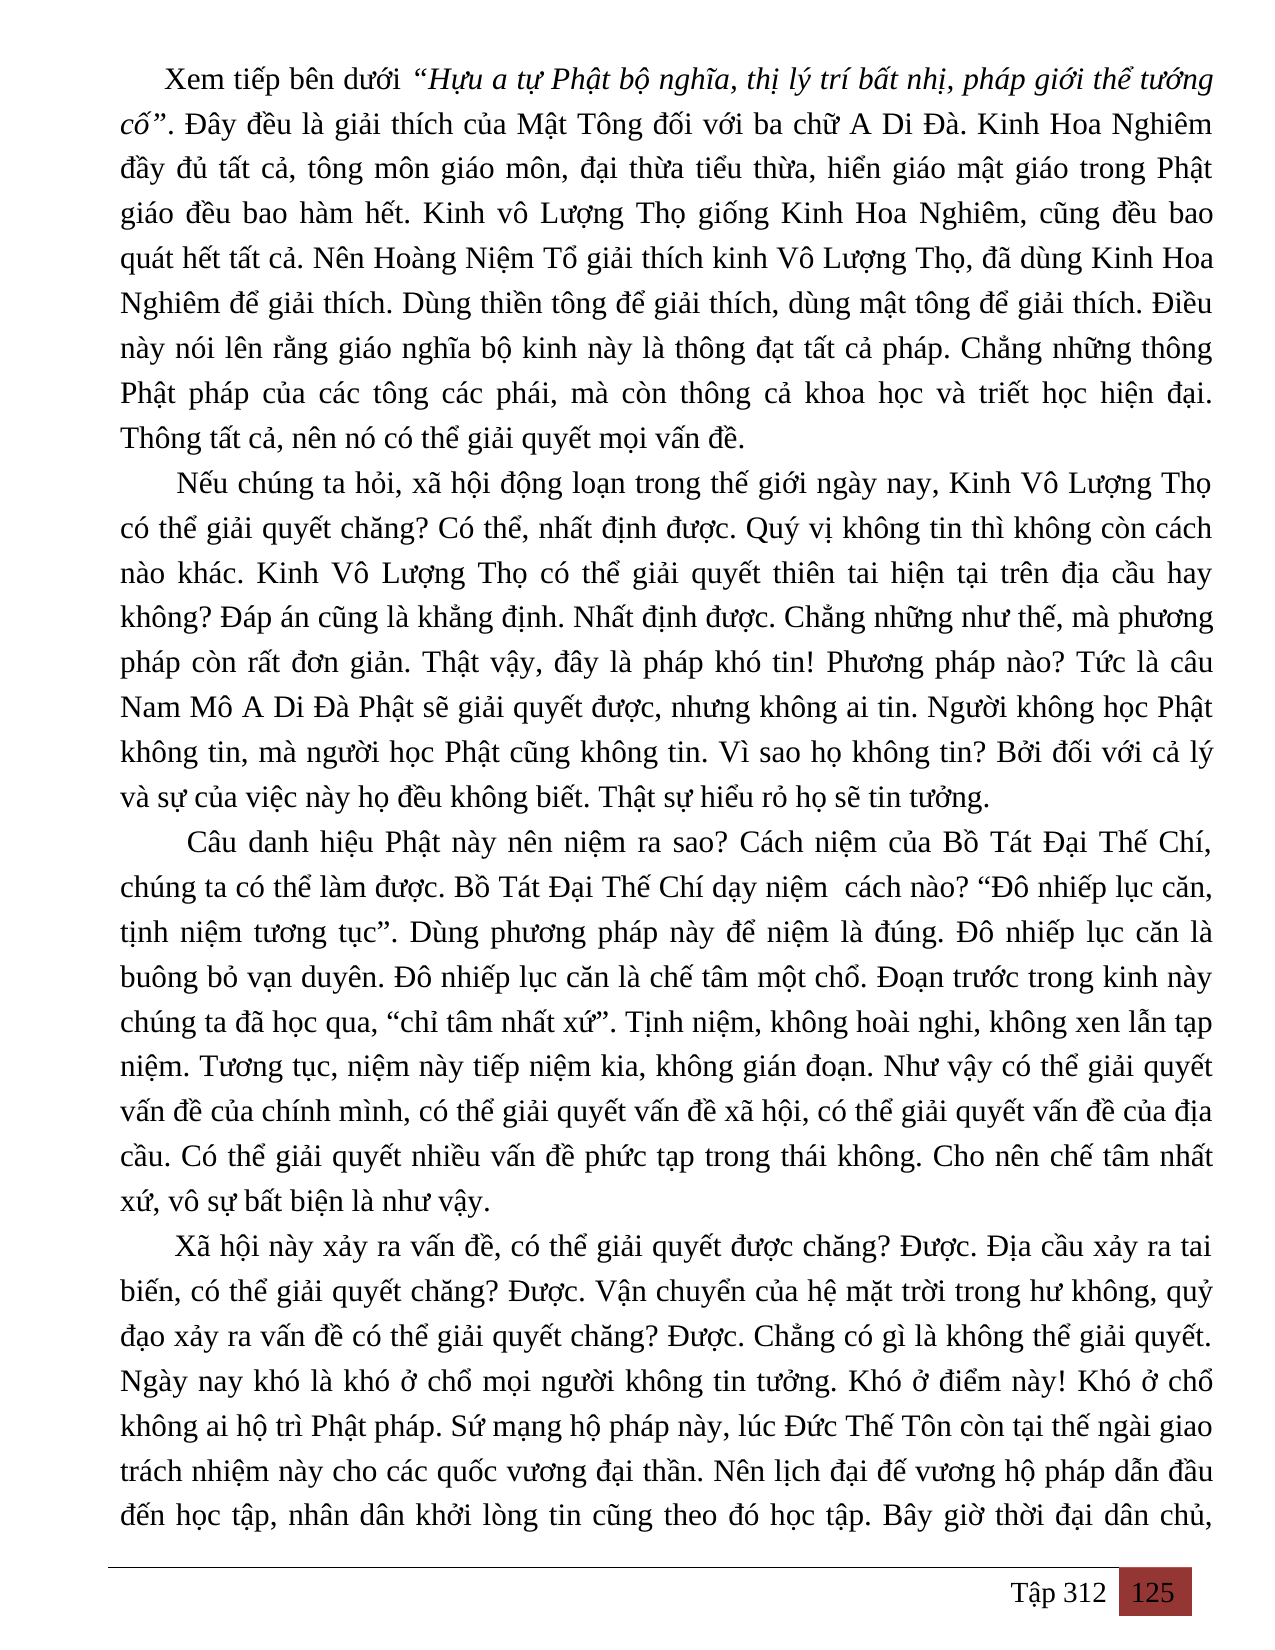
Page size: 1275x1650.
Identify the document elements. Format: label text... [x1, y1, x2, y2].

text Nếu chúng ta hỏi, xã hội động loạn trong thế giới ngày nay, Kinh Vô Lượng Thọ có thể giải quyết chăng? Có thể, nhất định được. Quý vị không tin thì không còn cách nào khác. Kinh Vô Lượng Thọ có thể giải quyết thiên tai hiện tại trên địa cầu hay không? Đáp án cũng là khẳng định. Nhất định được. Chẳng những như thế, mà phương pháp còn rất đơn giản. Thật vậy, đây là pháp khó tin! Phương pháp nào? Tức là câu Nam Mô A Di Đà Phật sẽ giải quyết được, nhưng không ai tin. Người không học Phật không tin, mà người học Phật cũng không tin. Vì sao họ không tin? Bởi đối với cả lý và sự của việc này họ đều không biết. Thật sự hiểu rỏ họ sẽ tin tưởng. [120, 464, 1215, 814]
text Câu danh hiệu Phật này nên niệm ra sao? Cách niệm của Bồ Tát Đại Thế Chí, chúng ta có thể làm được. Bồ Tát Đại Thế Chí dạy niệm cách nào? “Đô nhiếp lục căn, tịnh niệm tương tục”. Dùng phương pháp này để niệm là đúng. Đô nhiếp lục căn là buông bỏ vạn duyên. Đô nhiếp lục căn là chế tâm một chổ. Đoạn trước trong kinh này chúng ta đã học qua, “chỉ tâm nhất xứ”. Tịnh niệm, không hoài nghi, không xen lẫn tạp niệm. Tương tục, niệm này tiếp niệm kia, không gián đoạn. Như vậy có thể giải quyết vấn đề của chính mình, có thể giải quyết vấn đề xã hội, có thể giải quyết vấn đề của địa cầu. Có thể giải quyết nhiều vấn đề phức tạp trong thái không. Cho nên chế tâm nhất xứ, vô sự bất biện là như vậy. [120, 823, 1215, 1218]
text Xem tiếp bên dưới “Hựu a tự Phật bộ nghĩa, thị lý trí bất nhị, pháp giới thể tướng cố”. Đây đều là giải thích của Mật Tông đối với ba chữ A Di Đà. Kinh Hoa Nghiêm đầy đủ tất cả, tông môn giáo môn, đại thừa tiểu thừa, hiển giáo mật giáo trong Phật giáo đều bao hàm hết. Kinh vô Lượng Thọ giống Kinh Hoa Nghiêm, cũng đều bao quát hết tất cả. Nên Hoàng Niệm Tổ giải thích kinh Vô Lượng Thọ, đã dùng Kinh Hoa Nghiêm để giải thích. Dùng thiền tông để giải thích, dùng mật tông để giải thích. Điều này nói lên rằng giáo nghĩa bộ kinh này là thông đạt tất cả pháp. Chẳng những thông Phật pháp của các tông các phái, mà còn thông cả khoa học và triết học hiện đại. Thông tất cả, nên nó có thể giải quyết mọi vấn đề. [120, 60, 1215, 455]
